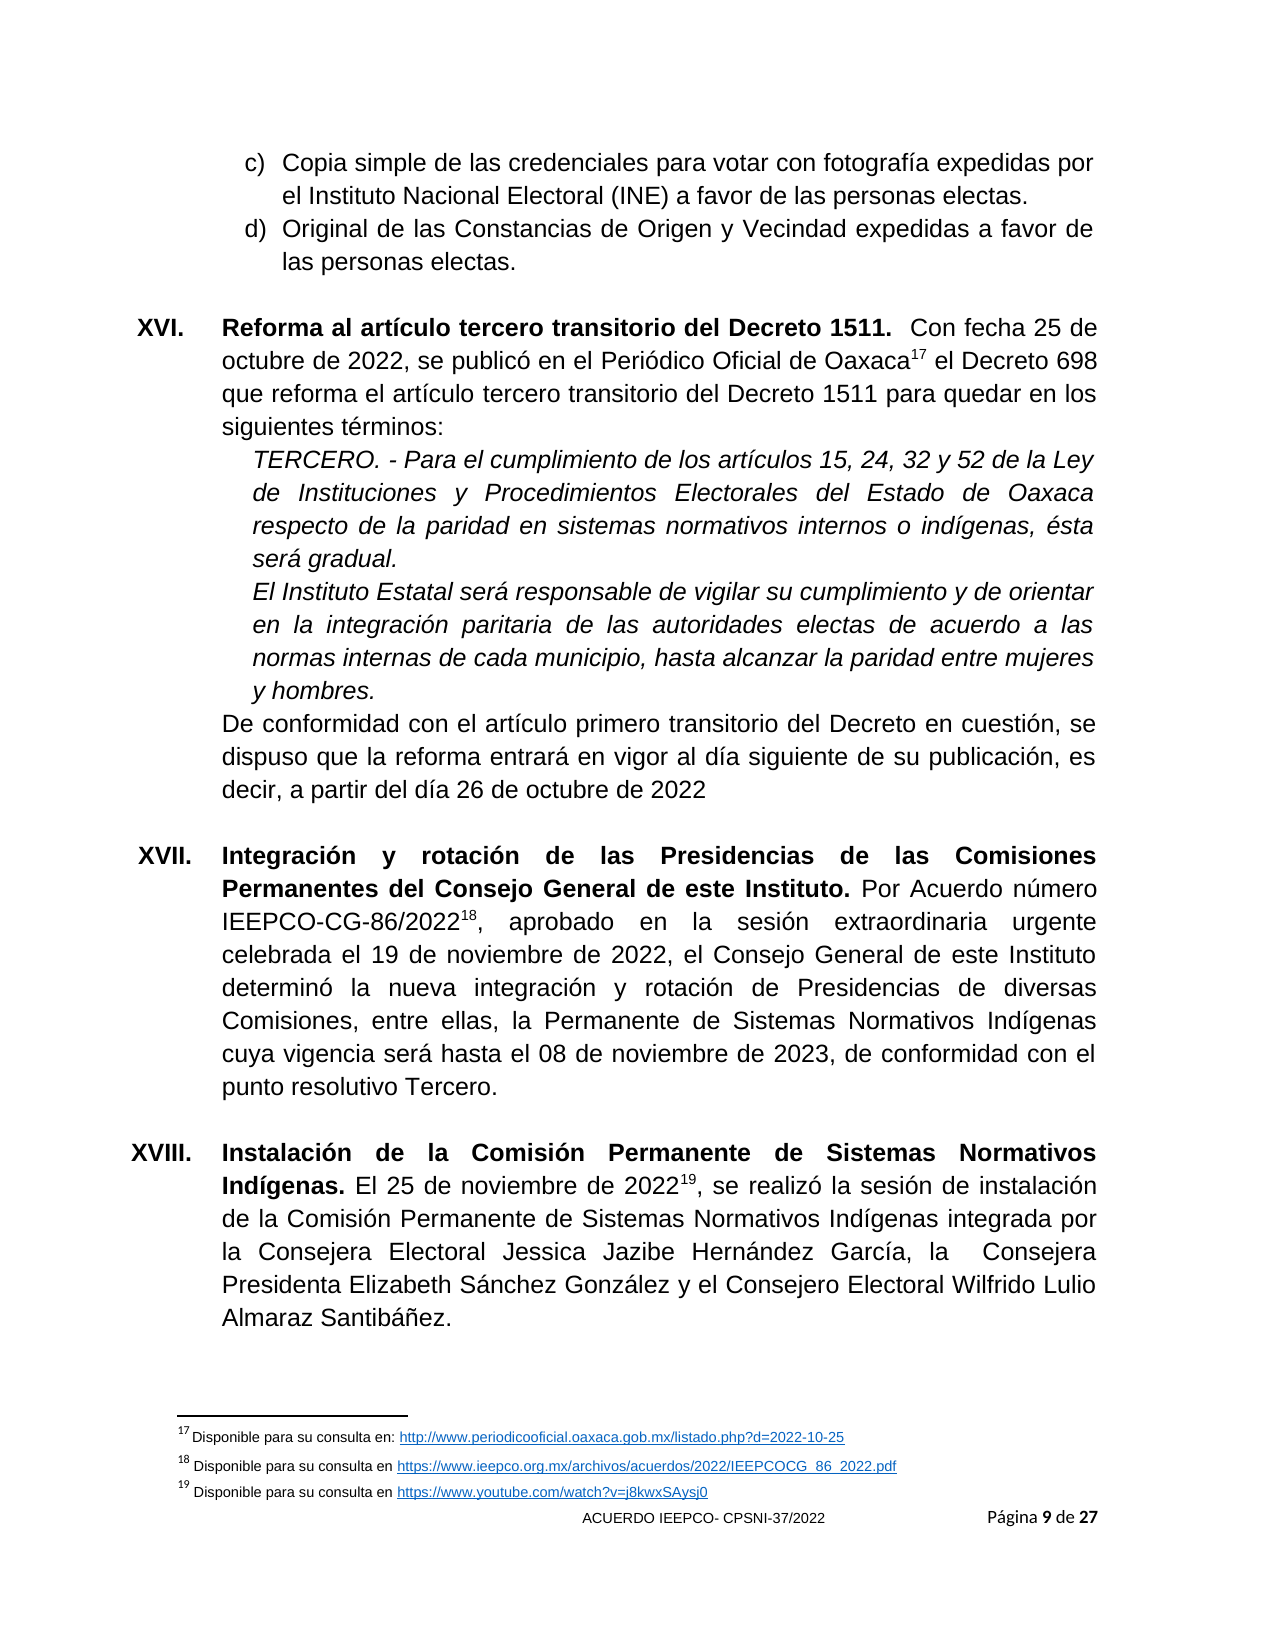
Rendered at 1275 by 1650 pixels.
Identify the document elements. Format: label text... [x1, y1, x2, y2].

list Integración y rotación de las Presidencias de las Comisiones Permanentes del Consejo General de este Instituto. Por Acuerdo número IEEPCO-CG-86/2022, aprobado en la sesión extraordinaria urgente celebrada el 19 de noviembre de 2022, el Consejo General de este Instituto determinó la nueva integración y rotación de Presidencias de diversas Comisiones, entre ellas, la Permanente de Sistemas Normativos Indígenas cuya vigencia será hasta el 08 de noviembre de 2023, de conformidad con el punto resolutivo Tercero. [192, 841, 1098, 1101]
list Instalación de la Comisión Permanente de Sistemas Normativos Indígenas. El 25 de noviembre de 2022, se realizó la sesión de instalación de la Comisión Permanente de Sistemas Normativos Indígenas integrada por la Consejera Electoral Jessica Jazibe Hernández García, la Consejera Presidenta Elizabeth Sánchez González y el Consejero Electoral Wilfrido Lulio Almaraz Santibáñez. [192, 1138, 1098, 1332]
text El Instituto Estatal será responsable de vigilar su cumplimiento y de orientar en la integración paritaria de las autoridades electas de acuerdo a las normas internas de cada municipio, hasta alcanzar la paridad entre mujeres y hombres. [252, 577, 1098, 705]
text TERCERO. - Para el cumplimiento de los artículos 15, 24, 32 y 52 de la Ley de Instituciones y Procedimientos Electorales del Estado de Oaxaca respecto de la paridad en sistemas normativos internos o indígenas, ésta será gradual. [252, 445, 1098, 573]
list Copia simple de las credenciales para votar con fotografía expedidas por el Instituto Nacional Electoral (INE) a favor de las personas electas. [244, 148, 1095, 209]
list Reforma al artículo tercero transitorio del Decreto 1511. Con fecha 25 de octubre de 2022, se publicó en el Periódico Oficial de Oaxaca el Decreto 698 que reforma el artículo tercero transitorio del Decreto 1511 para quedar en los siguientes términos: [184, 313, 1098, 441]
list De conformidad con el artículo primero transitorio del Decreto en cuestión, se dispuso que la reforma entrará en vigor al día siguiente de su publicación, es decir, a partir del día 26 de octubre de 2022 [222, 709, 1098, 804]
list Original de las Constancias de Origen y Vecindad expedidas a favor de las personas electas. [244, 214, 1095, 275]
